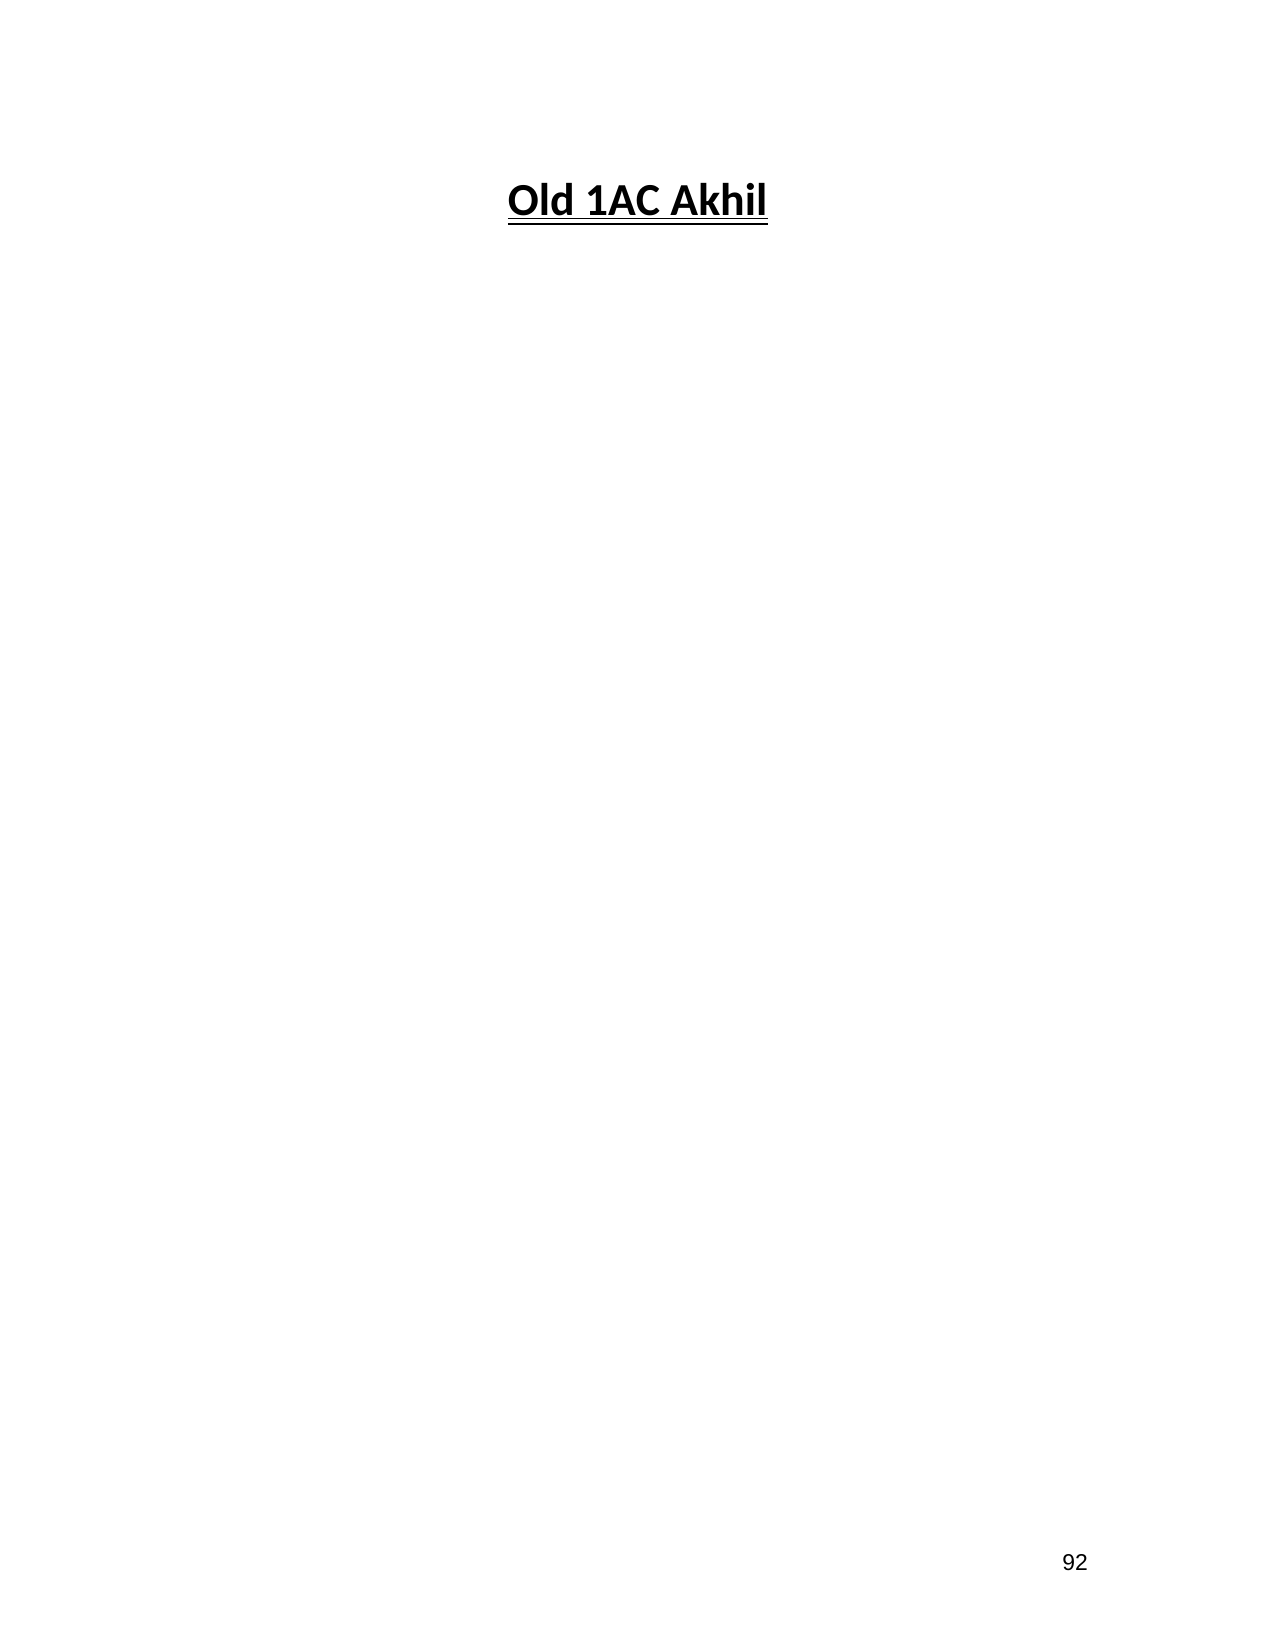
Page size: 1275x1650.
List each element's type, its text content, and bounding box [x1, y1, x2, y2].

subtitle Old 1AC Akhil [187, 171, 1087, 227]
